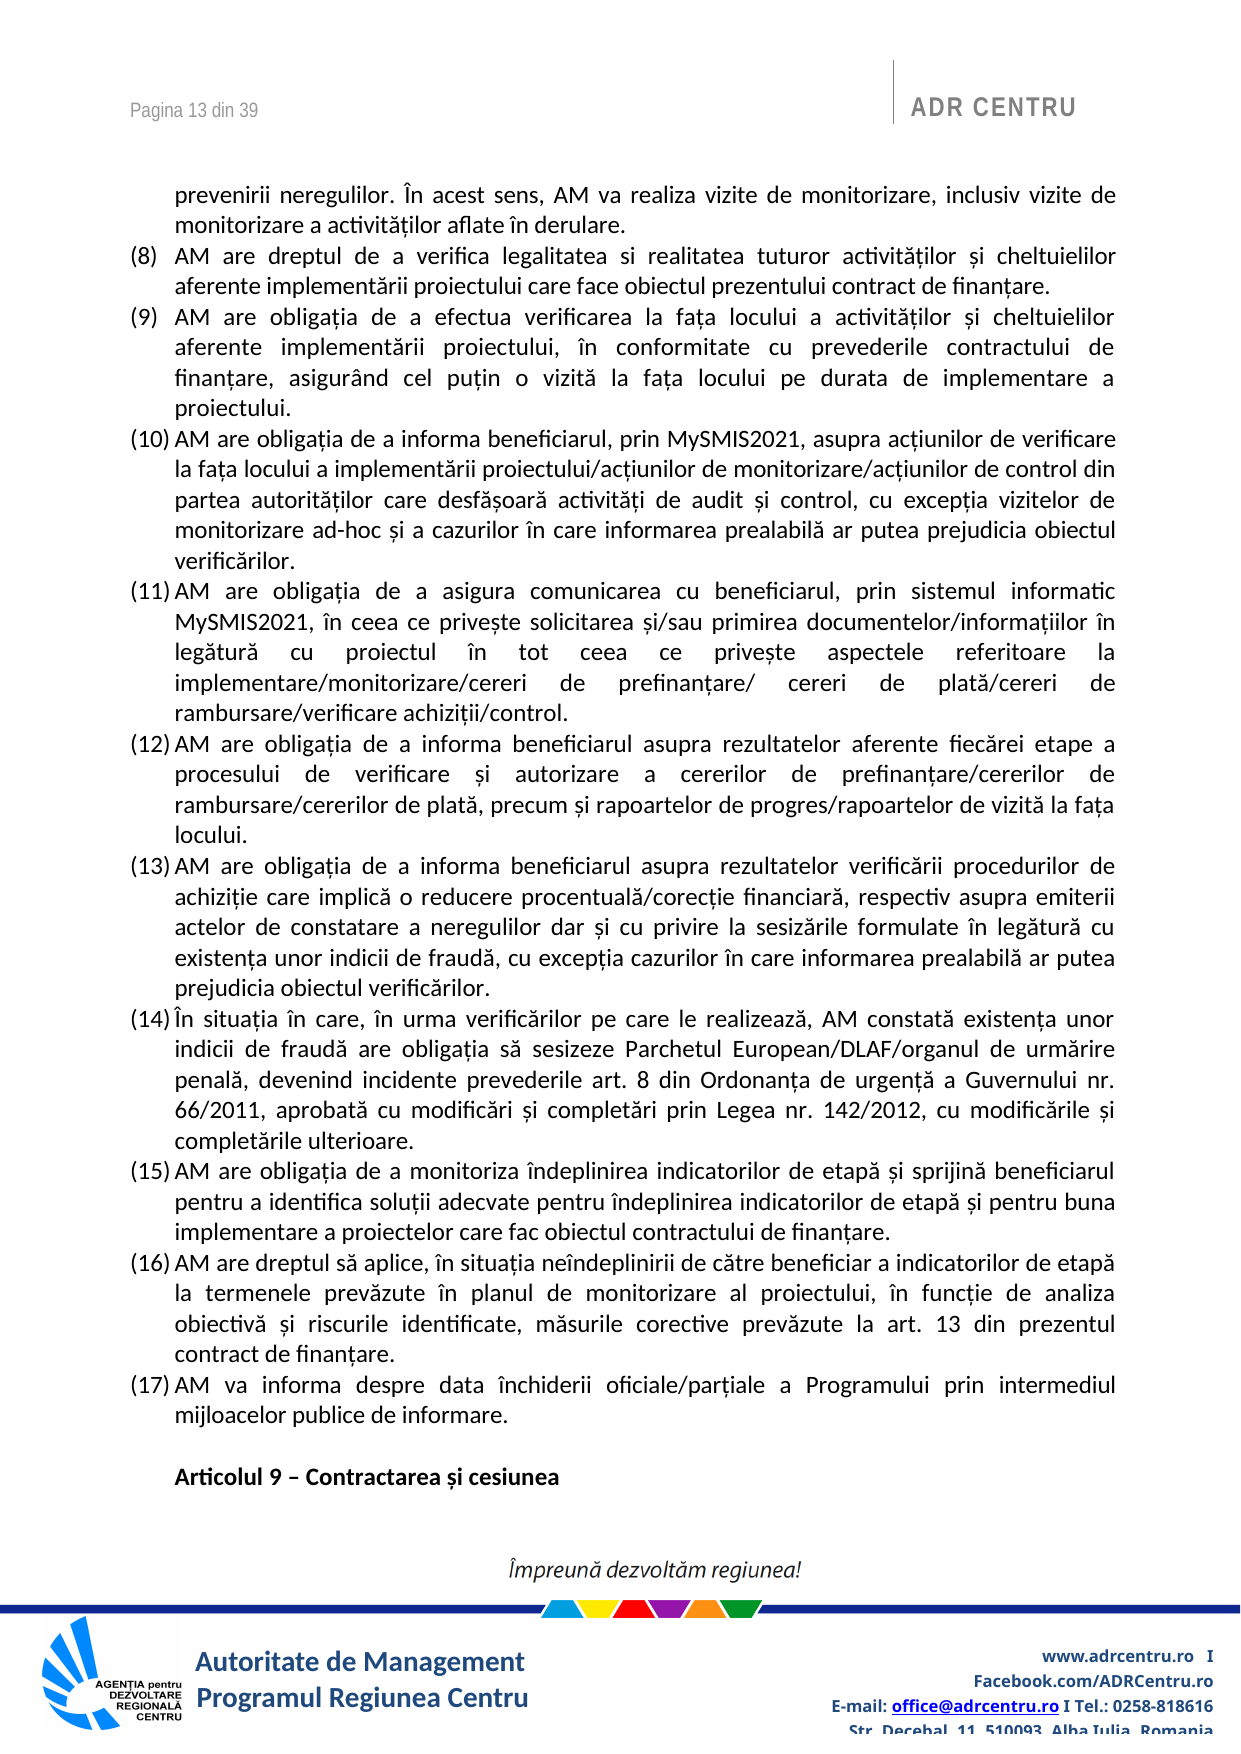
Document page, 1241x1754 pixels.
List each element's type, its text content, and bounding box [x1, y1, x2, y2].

text Articolul 9 – Contractarea și cesiunea [174, 1461, 1125, 1491]
list AM are dreptul să aplice, în situația neîndeplinirii de către beneficiar a indicatorilor de etapă la termenele prevăzute în planul de monitorizare al proiectului, în funcție de analiza obiectivă și riscurile identificate, măsurile corective prevăzute la art. 13 din prezentul contract de finanțare. [130, 1247, 1117, 1369]
picture [0, 1600, 550, 1730]
list În situația în care, în urma verificărilor pe care le realizează, AM constată existența unor indicii de fraudă are obligația să sesizeze Parchetul European/DLAF/organul de urmărire penală, devenind incidente prevederile art. 8 din Ordonanța de urgență a Guvernului nr. 66/2011, aprobată cu modificări și completări prin Legea nr. 142/2012, cu modificările și completările ulterioare. [130, 1003, 1117, 1155]
list AM va informa despre data închiderii oficiale/parţiale a Programului prin intermediul mijloacelor publice de informare. [130, 1369, 1117, 1430]
list AM are obligația de a informa beneficiarul asupra rezultatelor aferente fiecărei etape a procesului de verificare și autorizare a cererilor de prefinanțare/cererilor de rambursare/cererilor de plată, precum și rapoartelor de progres/rapoartelor de vizită la fața locului. [130, 728, 1117, 850]
list AM are obligația de a informa beneficiarul, prin MySMIS2021, asupra acțiunilor de verificare la fața locului a implementării proiectului/acțiunilor de monitorizare/acțiunilor de control din partea autorităților care desfășoară activități de audit și control, cu excepția vizitelor de monitorizare ad-hoc și a cazurilor în care informarea prealabilă ar putea prejudicia obiectul verificărilor. [130, 423, 1117, 576]
list AM are obligația de a informa beneficiarul asupra rezultatelor verificării procedurilor de achiziție care implică o reducere procentuală/corecție financiară, respectiv asupra emiterii actelor de constatare a neregulilor dar și cu privire la sesizările formulate în legătură cu existența unor indicii de fraudă, cu excepția cazurilor în care informarea prealabilă ar putea prejudicia obiectul verificărilor. [130, 850, 1117, 1003]
picture [574, 1600, 1241, 1618]
picture [495, 1556, 814, 1583]
list AM are obligația de a efectua verificarea la fața locului a activităților și cheltuielilor aferente implementării proiectului, în conformitate cu prevederile contractului de finanțare, asigurând cel puțin o vizită la fața locului pe durata de implementare a proiectului. [130, 301, 1117, 423]
list AM are obligația de a monitoriza îndeplinirea indicatorilor de etapă și sprijină beneficiarul pentru a identifica soluții adecvate pentru îndeplinirea indicatorilor de etapă și pentru buna implementare a proiectelor care fac obiectul contractului de finanțare. [130, 1155, 1117, 1247]
list AM are obligația de a asigura comunicarea cu beneficiarul, prin sistemul informatic MySMIS2021, în ceea ce privește solicitarea și/sau primirea documentelor/informațiilor în legătură cu proiectul în tot ceea ce privește aspectele referitoare la implementare/monitorizare/cereri de prefinanțare/ cereri de plată/cereri de rambursare/verificare achiziții/control. [130, 576, 1117, 728]
list AM are dreptul de a verifica legalitatea si realitatea tuturor activităților și cheltuielilor aferente implementării proiectului care face obiectul prezentului contract de finanțare. [130, 240, 1117, 301]
